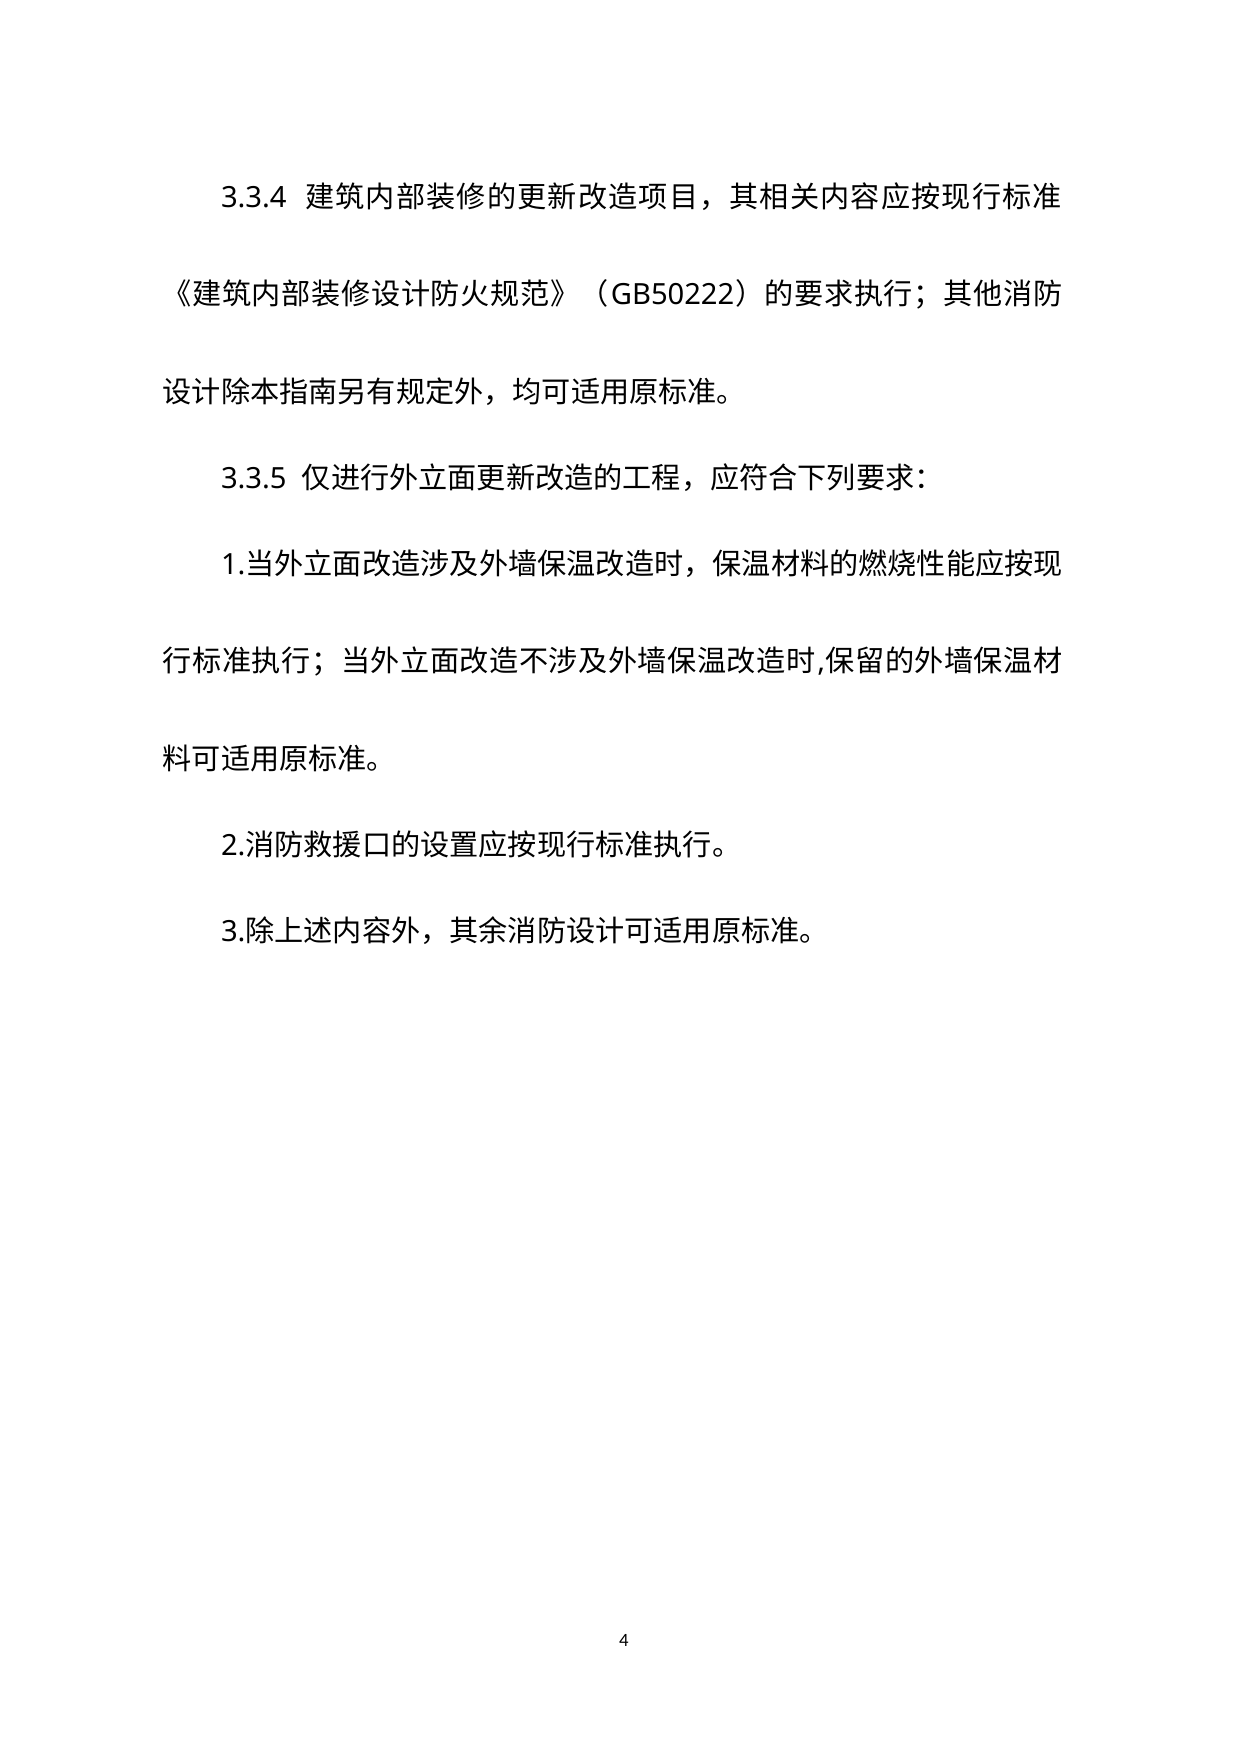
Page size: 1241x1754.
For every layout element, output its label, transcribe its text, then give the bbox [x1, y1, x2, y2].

text 3.除上述内容外，其余消防设计可适用原标准。 [162, 897, 1063, 962]
text 3.3.4 建筑内部装修的更新改造项目，其相关内容应按现行标准《建筑内部装修设计防火规范》（GB50222）的要求执行；其他消防设计除本指南另有规定外，均可适用原标准。 [162, 162, 1063, 422]
text 1.当外立面改造涉及外墙保温改造时，保温材料的燃烧性能应按现行标准执行；当外立面改造不涉及外墙保温改造时,保留的外墙保温材料可适用原标准。 [162, 529, 1063, 789]
text 3.3.5 仅进行外立面更新改造的工程，应符合下列要求： [162, 443, 1063, 508]
text 2.消防救援口的设置应按现行标准执行。 [162, 810, 1063, 875]
